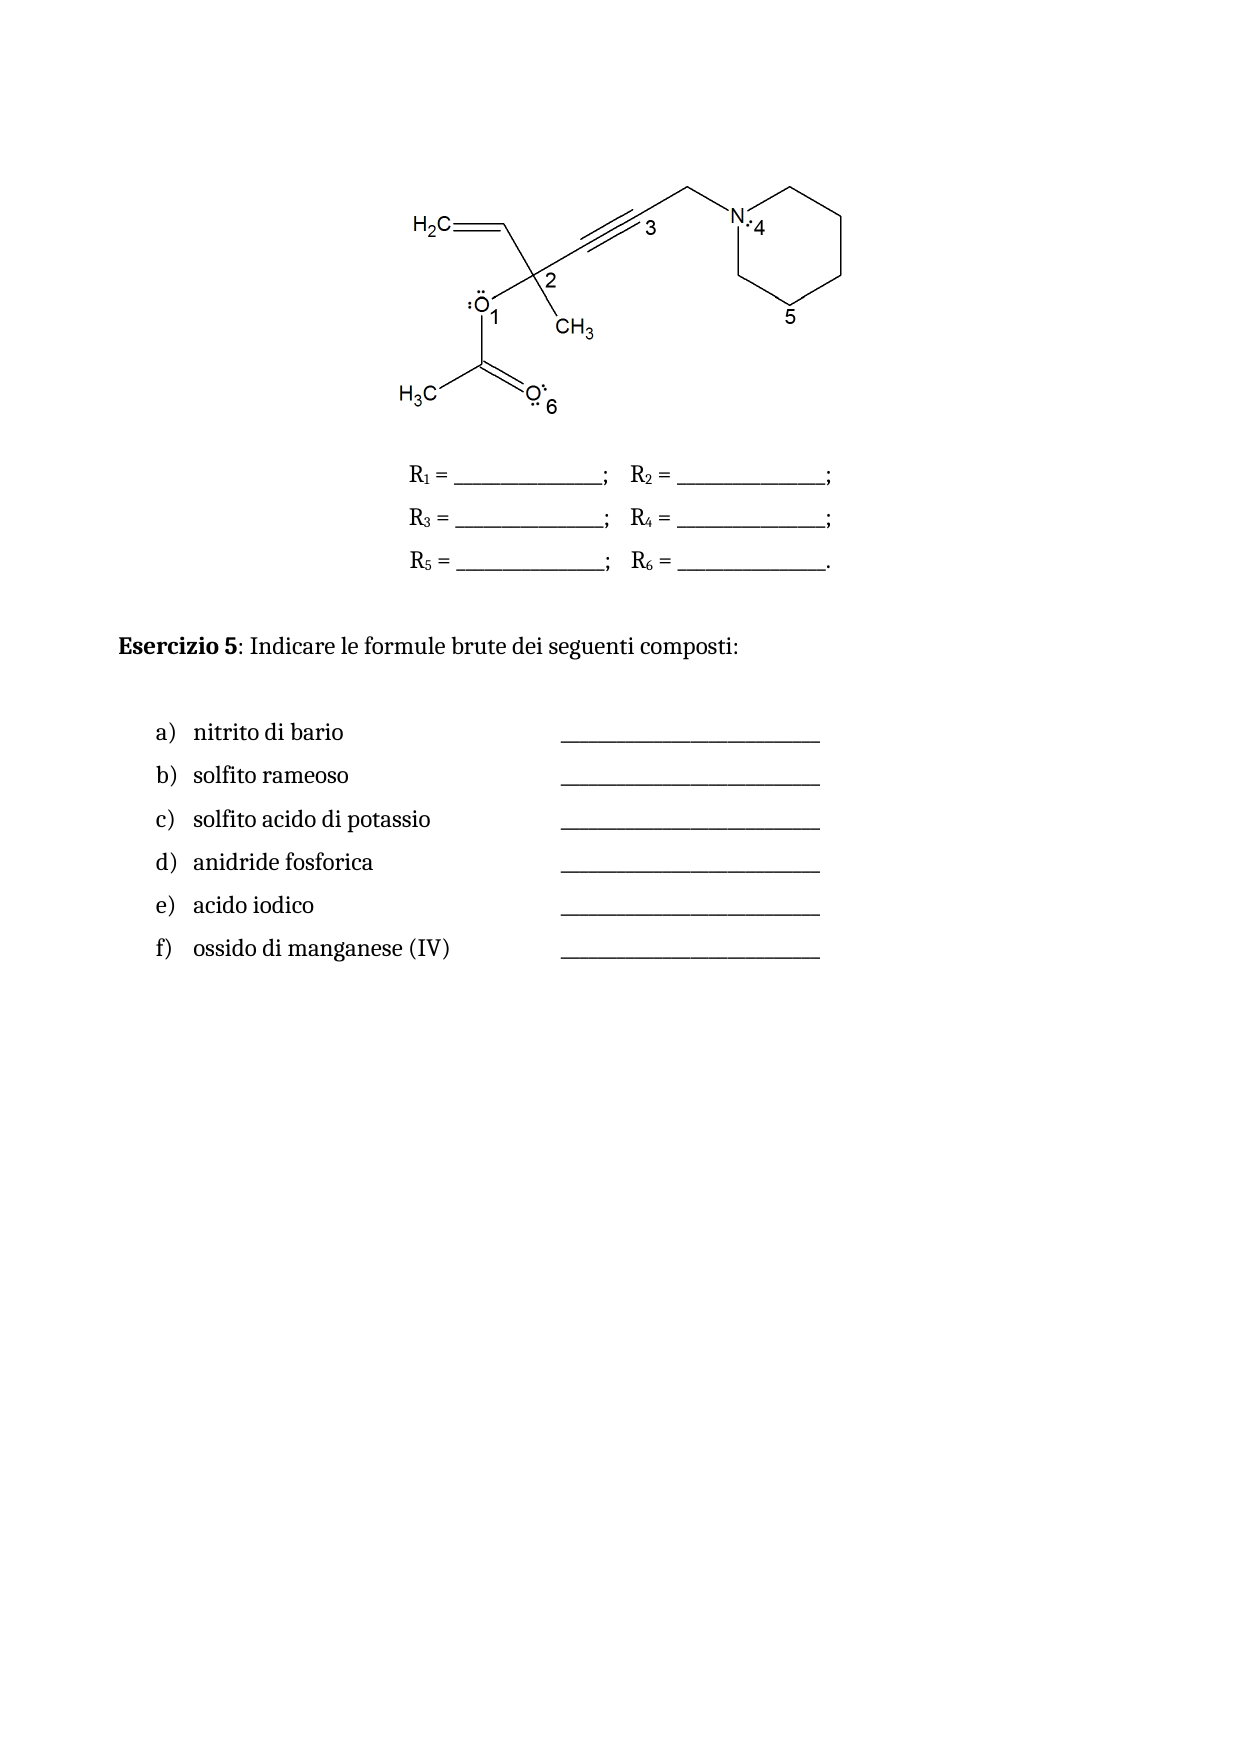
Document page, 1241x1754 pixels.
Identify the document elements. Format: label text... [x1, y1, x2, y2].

text R3 = ________________; R4 = ________________; [118, 503, 1122, 531]
list solfito acido di potassio ____________________________ [156, 804, 1122, 833]
list solfito rameoso ____________________________ [156, 761, 1122, 790]
text Esercizio 5: Indicare le formule brute dei seguenti composti: [118, 632, 1122, 661]
text R5 = ________________; R6 = ________________. [118, 546, 1122, 574]
list acido iodico ____________________________ [156, 891, 1122, 919]
list anidride fosforica ____________________________ [156, 848, 1122, 876]
picture [369, 147, 871, 448]
list nitrito di bario ____________________________ [156, 718, 1122, 747]
text R1 = ________________; R2 = ________________; [118, 459, 1122, 488]
list ossido di manganese (IV) ____________________________ [156, 934, 1122, 963]
